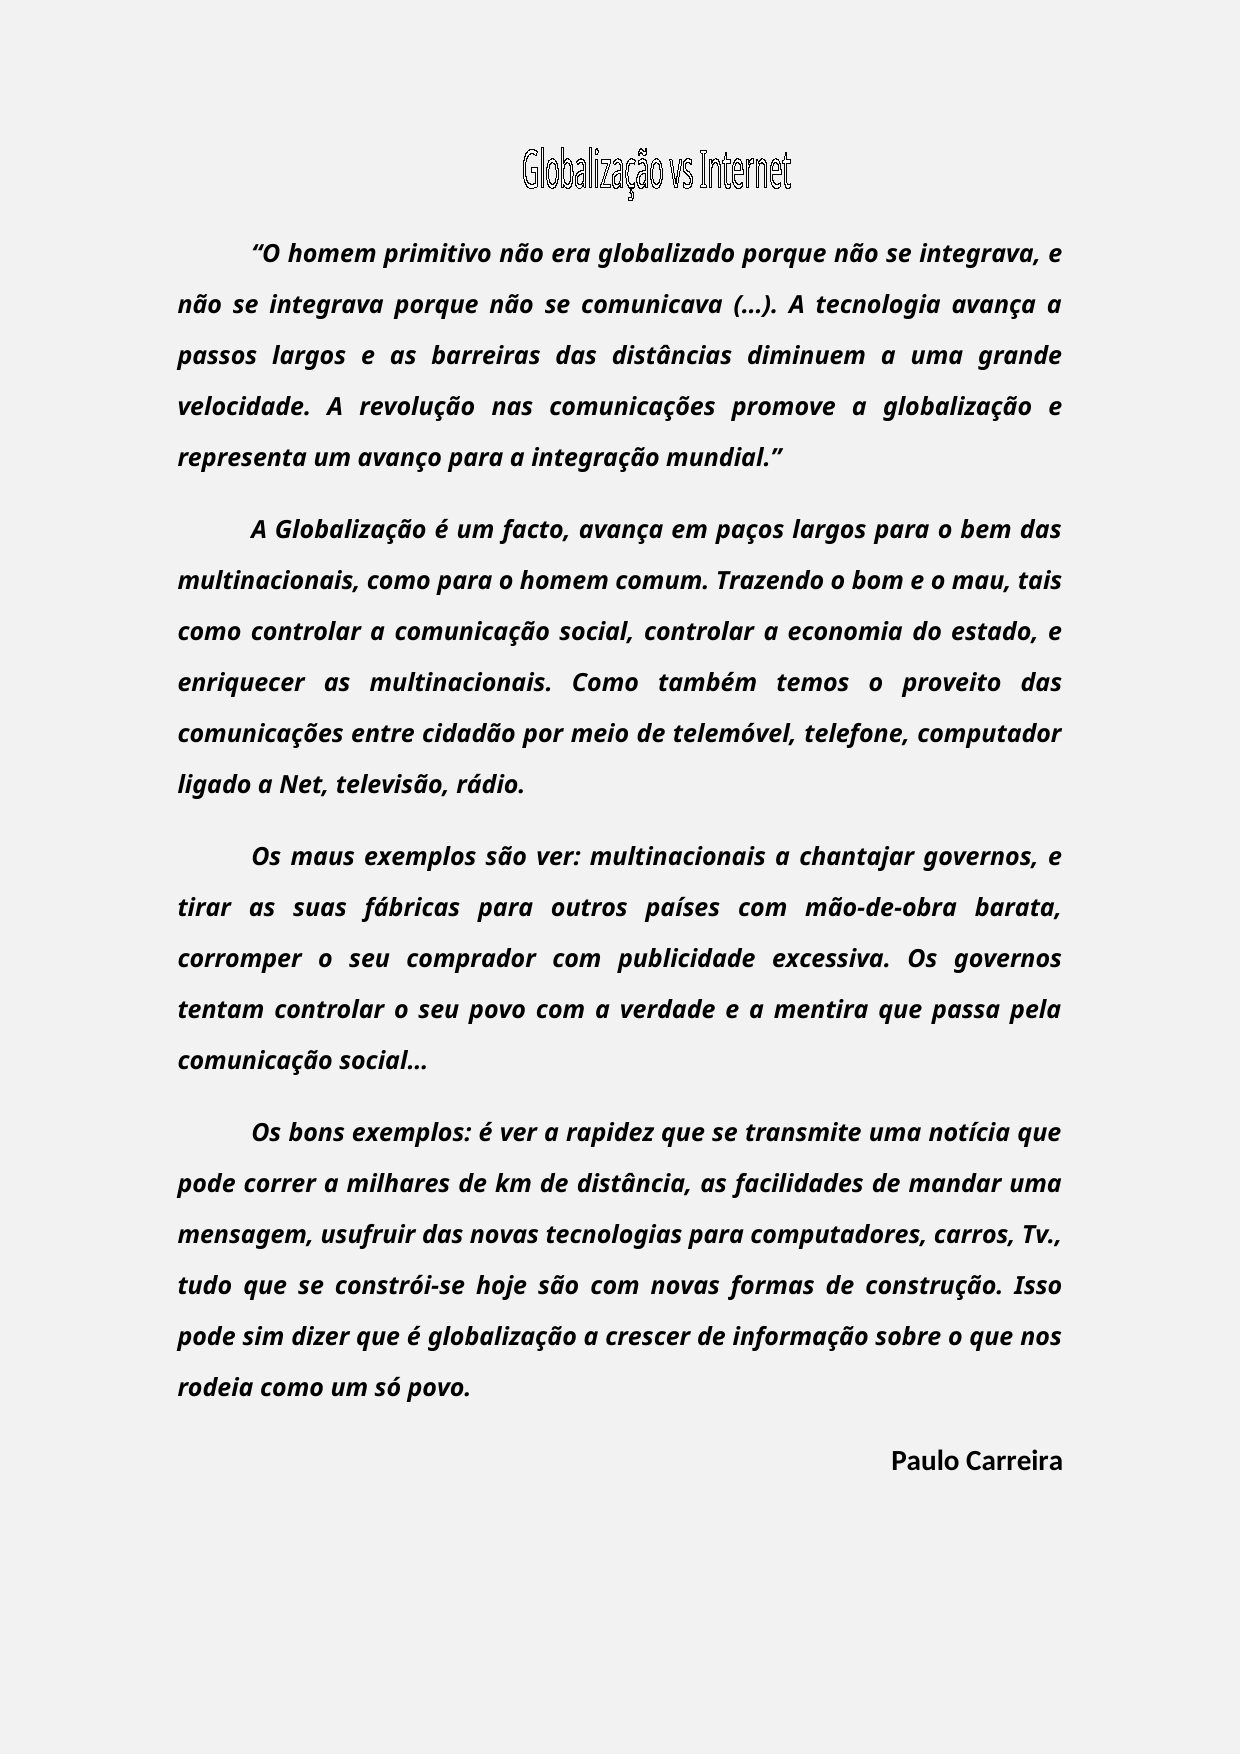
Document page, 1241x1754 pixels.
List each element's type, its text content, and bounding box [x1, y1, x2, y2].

text A Globalização é um facto, avança em paços largos para o bem das multinacionais, como para o homem comum. Trazendo o bom e o mau, tais como controlar a comunicação social, controlar a economia do estado, e enriquecer as multinacionais. Como também temos o proveito das comunicações entre cidadão por meio de telemóvel, telefone, computador ligado a Net, televisão, rádio. [177, 512, 1063, 801]
text Os maus exemplos são ver: multinacionais a chantajar governos, e tirar as suas fábricas para outros países com mão-de-obra barata, corromper o seu comprador com publicidade excessiva. Os governos tentam controlar o seu povo com a verdade e a mentira que passa pela comunicação social… [177, 839, 1063, 1077]
text “O homem primitivo não era globalizado porque não se integrava, e não se integrava porque não se comunicava (…). A tecnologia avança a passos largos e as barreiras das distâncias diminuem a uma grande velocidade. A revolução nas comunicações promove a globalização e representa um avanço para a integração mundial.” [177, 236, 1063, 474]
text Paulo Carreira [177, 1442, 1063, 1477]
text Os bons exemplos: é ver a rapidez que se transmite uma notícia que pode correr a milhares de km de distância, as facilidades de mandar uma mensagem, usufruir das novas tecnologias para computadores, carros, Tv., tudo que se constrói-se hoje são com novas formas de construção. Isso pode sim dizer que é globalização a crescer de informação sobre o que nos rodeia como um só povo. [177, 1115, 1063, 1404]
